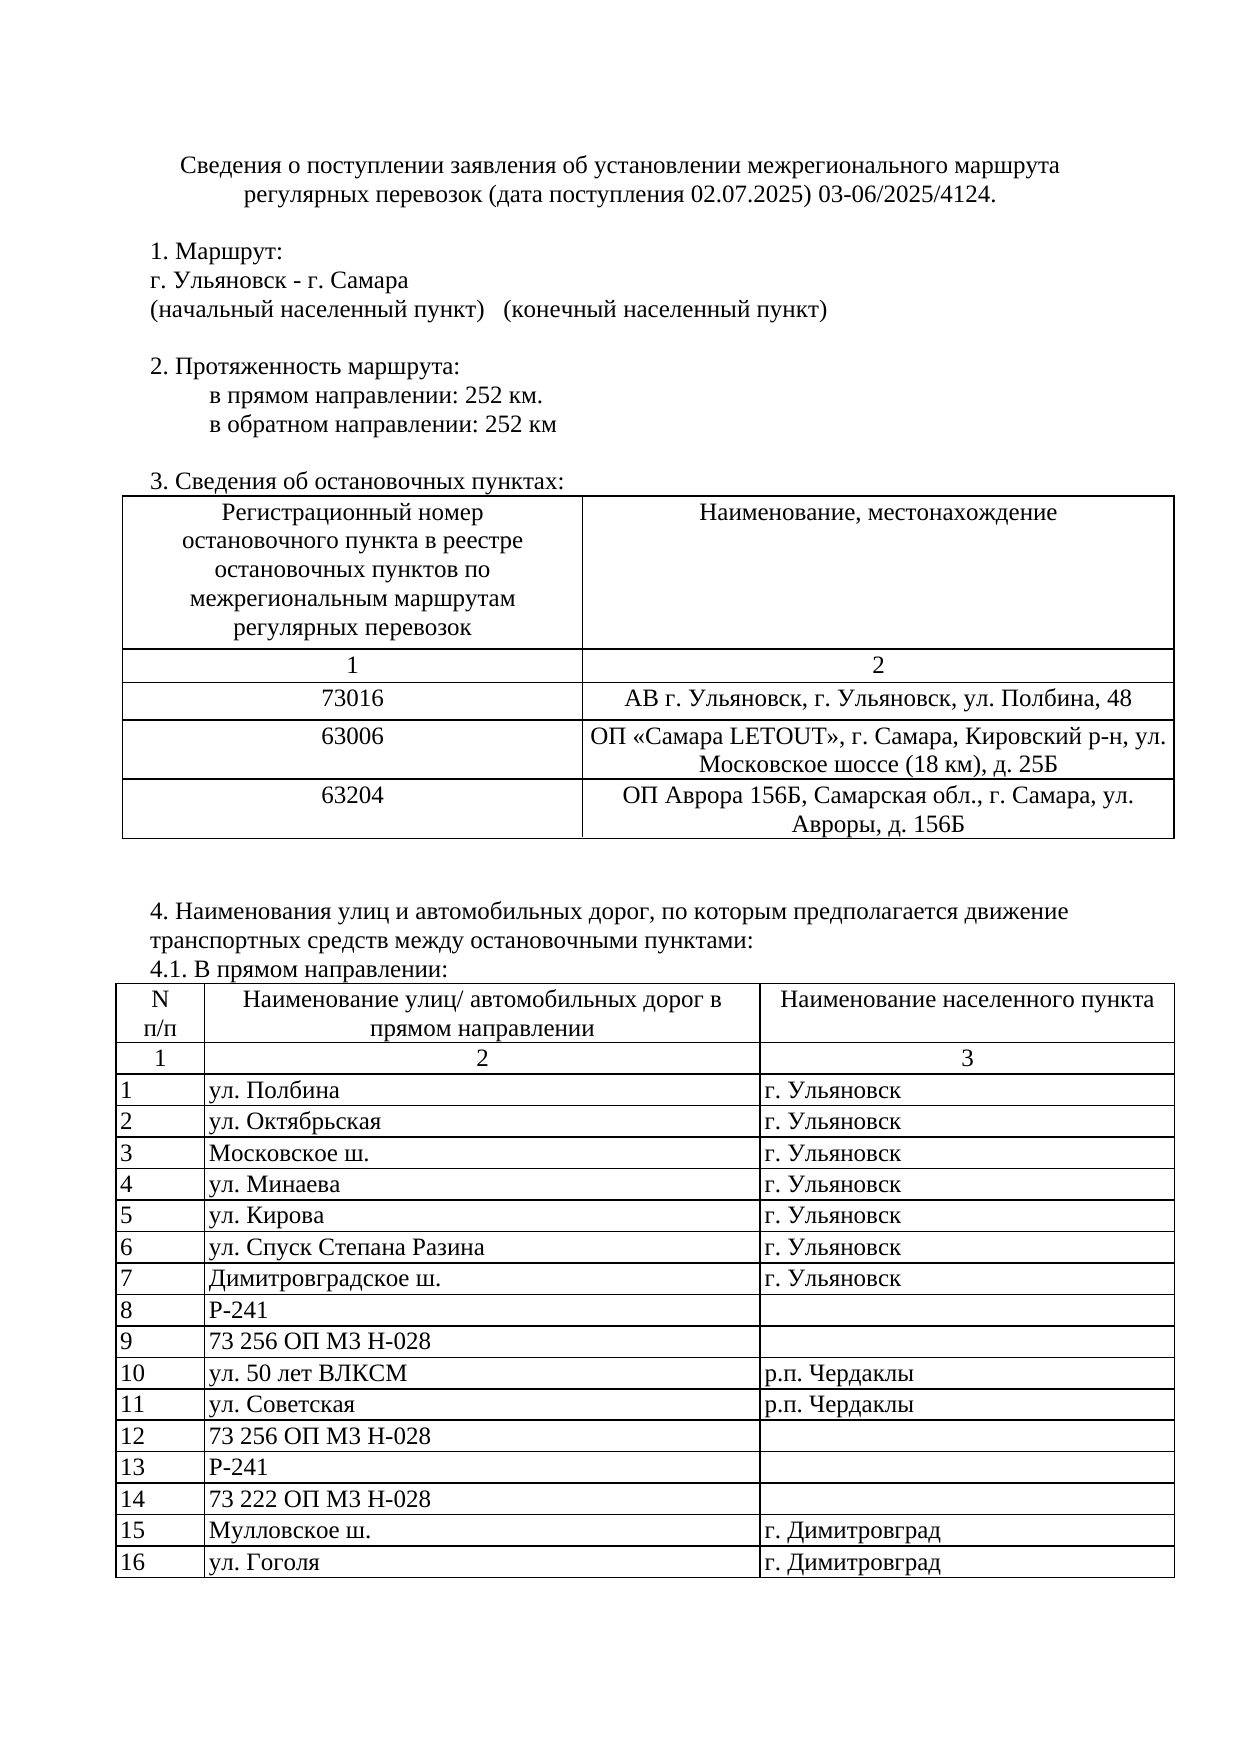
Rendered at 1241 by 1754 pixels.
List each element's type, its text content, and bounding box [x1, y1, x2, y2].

table_cell 63006 [123, 721, 582, 778]
table_cell ОП «Самара LETOUT», г. Самара, Кировский р-н, ул. Московское шоссе (18 км), д. 25Б [583, 721, 1173, 778]
table_cell 12 [117, 1421, 204, 1451]
table_cell г. Ульяновск [761, 1169, 1174, 1199]
table_cell 5 [117, 1201, 204, 1231]
table_cell 73 256 ОП М3 Н-028 [205, 1421, 759, 1451]
table_cell р.п. Чердаклы [761, 1358, 1174, 1388]
table_cell 6 [117, 1232, 204, 1262]
text 1. Маршрут: [150, 236, 1090, 265]
table_cell 4 [117, 1169, 204, 1199]
table_header N п/п [117, 984, 204, 1042]
table_cell [761, 1421, 1174, 1451]
table_cell г. Ульяновск [761, 1075, 1174, 1105]
table_cell 73 222 ОП М3 Н-028 [205, 1484, 759, 1514]
table_cell ул. Советская [205, 1390, 759, 1419]
table_cell 8 [117, 1295, 204, 1325]
table_cell 15 [117, 1515, 204, 1545]
table_cell 2 [583, 650, 1173, 681]
text в прямом направлении: 252 км. [150, 380, 1090, 409]
table_cell 11 [117, 1390, 204, 1419]
table_cell 63204 [123, 780, 582, 837]
table_cell 14 [117, 1484, 204, 1514]
table_cell 1 [123, 650, 582, 681]
table_cell [761, 1452, 1174, 1482]
table_cell 9 [117, 1327, 204, 1356]
text 3. Сведения об остановочных пунктах: [150, 466, 1090, 495]
table_cell Московское ш. [205, 1138, 759, 1168]
table_cell г. Ульяновск [761, 1106, 1174, 1136]
table_cell г. Ульяновск [761, 1138, 1174, 1168]
table_cell ул. Октябрьская [205, 1106, 759, 1136]
table_cell г. Димитровград [761, 1515, 1174, 1545]
table_cell 1 [117, 1075, 204, 1105]
table_cell ул. Гоголя [205, 1547, 759, 1577]
table_cell Р-241 [205, 1295, 759, 1325]
text Сведения о поступлении заявления об установлении межрегионального маршрута регулярных перевозок (дата поступления 02.07.2025) 03-06/2025/4124. [150, 150, 1090, 207]
table_cell ул. Полбина [205, 1075, 759, 1105]
table_cell 16 [117, 1547, 204, 1577]
table_cell ул. Кирова [205, 1201, 759, 1231]
text 4. Наименования улиц и автомобильных дорог, по которым предполагается движение транспортных средств между остановочными пунктами: [150, 896, 1090, 954]
table_header Регистрационный номер остановочного пункта в реестре остановочных пунктов по межрегиональным маршрутам регулярных перевозок [123, 497, 582, 648]
table_cell 73016 [123, 683, 582, 719]
table_header Наименование населенного пункта [761, 984, 1174, 1042]
table_cell ул. 50 лет ВЛКСМ [205, 1358, 759, 1388]
table_cell 2 [205, 1043, 759, 1073]
table_cell ул. Спуск Степана Разина [205, 1232, 759, 1262]
table_cell г. Ульяновск [761, 1201, 1174, 1231]
table_cell 13 [117, 1452, 204, 1482]
table_cell р.п. Чердаклы [761, 1390, 1174, 1419]
table_cell 2 [117, 1106, 204, 1136]
table_header Наименование, местонахождение [583, 497, 1173, 648]
table_header Наименование улиц/ автомобильных дорог в прямом направлении [205, 984, 759, 1042]
table_cell 3 [117, 1138, 204, 1168]
table_cell 3 [761, 1043, 1174, 1073]
table_cell АВ г. Ульяновск, г. Ульяновск, ул. Полбина, 48 [583, 683, 1173, 719]
table_cell Р-241 [205, 1452, 759, 1482]
text в обратном направлении: 252 км [150, 409, 1090, 437]
table_cell 7 [117, 1264, 204, 1293]
table_cell [761, 1327, 1174, 1356]
table_cell г. Ульяновск [761, 1232, 1174, 1262]
text г. Ульяновск - г. Самара [150, 265, 1090, 294]
table_cell ул. Минаева [205, 1169, 759, 1199]
table_cell г. Димитровград [761, 1547, 1174, 1577]
text 4.1. В прямом направлении: [150, 954, 1090, 983]
table_cell г. Ульяновск [761, 1264, 1174, 1293]
table_cell 10 [117, 1358, 204, 1388]
table_cell ОП Аврора 156Б, Самарская обл., г. Самара, ул. Авроры, д. 156Б [583, 780, 1173, 837]
text 2. Протяженность маршрута: [150, 351, 1090, 380]
table_cell [761, 1295, 1174, 1325]
table_cell Мулловское ш. [205, 1515, 759, 1545]
table_cell 1 [117, 1043, 204, 1073]
table_cell 73 256 ОП М3 Н-028 [205, 1327, 759, 1356]
text (начальный населенный пункт) (конечный населенный пункт) [150, 294, 1090, 322]
table_cell [761, 1484, 1174, 1514]
table_cell Димитровградское ш. [205, 1264, 759, 1293]
